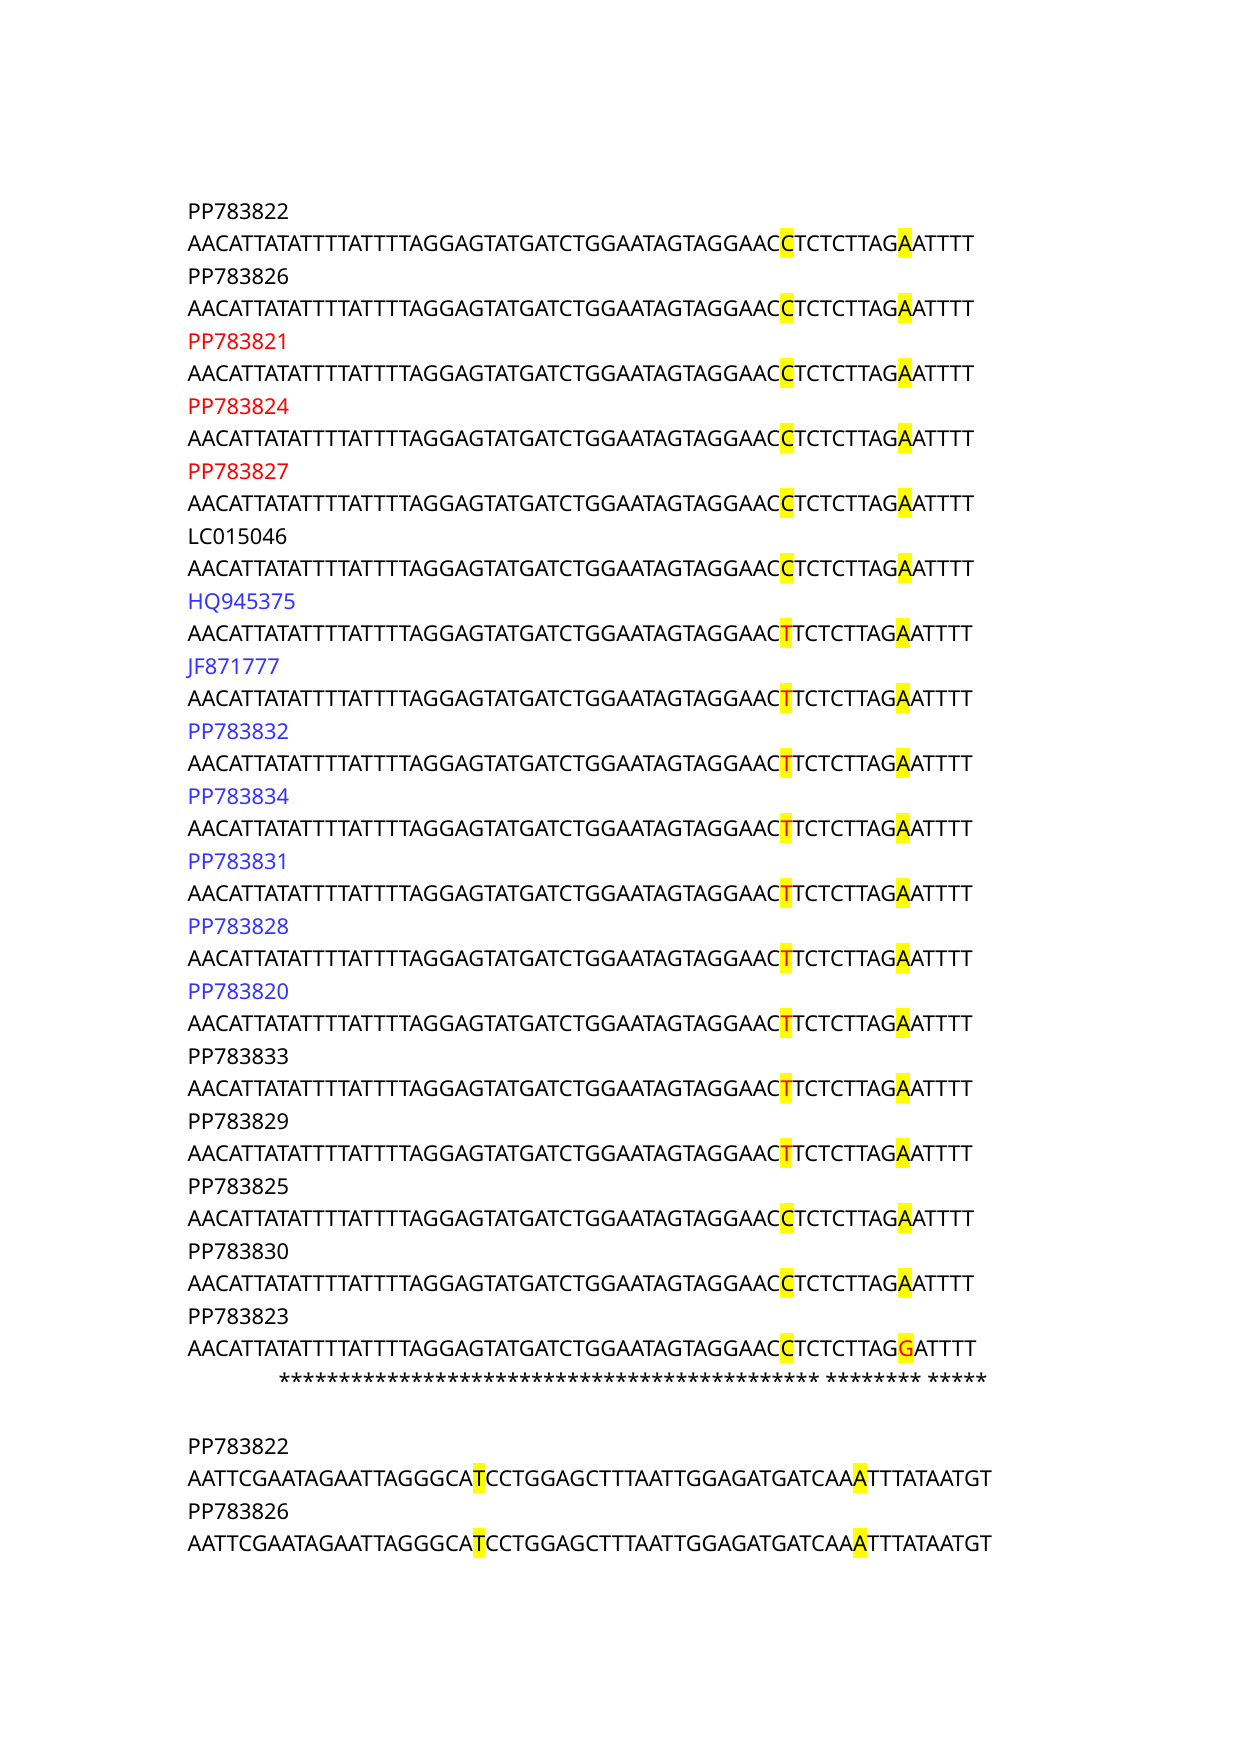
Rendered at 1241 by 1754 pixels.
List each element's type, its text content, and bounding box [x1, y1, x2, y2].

text PP783821 AACATTATATTTTATTTTAGGAGTATGATCTGGAATAGTAGGAACCTCTCTTAGAATTTT [187, 324, 1053, 389]
text HQ945375 AACATTATATTTTATTTTAGGAGTATGATCTGGAATAGTAGGAACTTCTCTTAGAATTTT [187, 584, 1053, 649]
text JF871777 AACATTATATTTTATTTTAGGAGTATGATCTGGAATAGTAGGAACTTCTCTTAGAATTTT [187, 649, 1053, 714]
text PP783822 AATTCGAATAGAATTAGGGCATCCTGGAGCTTTAATTGGAGATGATCAAATTTATAATGT [187, 1429, 1053, 1494]
text PP783834 AACATTATATTTTATTTTAGGAGTATGATCTGGAATAGTAGGAACTTCTCTTAGAATTTT [187, 779, 1053, 844]
text PP783831 AACATTATATTTTATTTTAGGAGTATGATCTGGAATAGTAGGAACTTCTCTTAGAATTTT [187, 844, 1053, 909]
text PP783827 AACATTATATTTTATTTTAGGAGTATGATCTGGAATAGTAGGAACCTCTCTTAGAATTTT [187, 454, 1053, 519]
text PP783826 AATTCGAATAGAATTAGGGCATCCTGGAGCTTTAATTGGAGATGATCAAATTTATAATGT [187, 1494, 1053, 1559]
text PP783832 AACATTATATTTTATTTTAGGAGTATGATCTGGAATAGTAGGAACTTCTCTTAGAATTTT [187, 714, 1053, 779]
text PP783820 AACATTATATTTTATTTTAGGAGTATGATCTGGAATAGTAGGAACTTCTCTTAGAATTTT [187, 974, 1053, 1039]
text PP783824 AACATTATATTTTATTTTAGGAGTATGATCTGGAATAGTAGGAACCTCTCTTAGAATTTT [187, 389, 1053, 454]
text ********************************************* ******** ***** [187, 1364, 1053, 1397]
text PP783823 AACATTATATTTTATTTTAGGAGTATGATCTGGAATAGTAGGAACCTCTCTTAGGATTTT [187, 1299, 1053, 1364]
text PP783828 AACATTATATTTTATTTTAGGAGTATGATCTGGAATAGTAGGAACTTCTCTTAGAATTTT [187, 909, 1053, 974]
text PP783822 AACATTATATTTTATTTTAGGAGTATGATCTGGAATAGTAGGAACCTCTCTTAGAATTTT [187, 194, 1053, 259]
text PP783826 AACATTATATTTTATTTTAGGAGTATGATCTGGAATAGTAGGAACCTCTCTTAGAATTTT [187, 259, 1053, 324]
text LC015046 AACATTATATTTTATTTTAGGAGTATGATCTGGAATAGTAGGAACCTCTCTTAGAATTTT [187, 519, 1053, 584]
text PP783830 AACATTATATTTTATTTTAGGAGTATGATCTGGAATAGTAGGAACCTCTCTTAGAATTTT [187, 1234, 1053, 1299]
text PP783833 AACATTATATTTTATTTTAGGAGTATGATCTGGAATAGTAGGAACTTCTCTTAGAATTTT [187, 1039, 1053, 1104]
text PP783825 AACATTATATTTTATTTTAGGAGTATGATCTGGAATAGTAGGAACCTCTCTTAGAATTTT [187, 1169, 1053, 1234]
text PP783829 AACATTATATTTTATTTTAGGAGTATGATCTGGAATAGTAGGAACTTCTCTTAGAATTTT [187, 1104, 1053, 1169]
